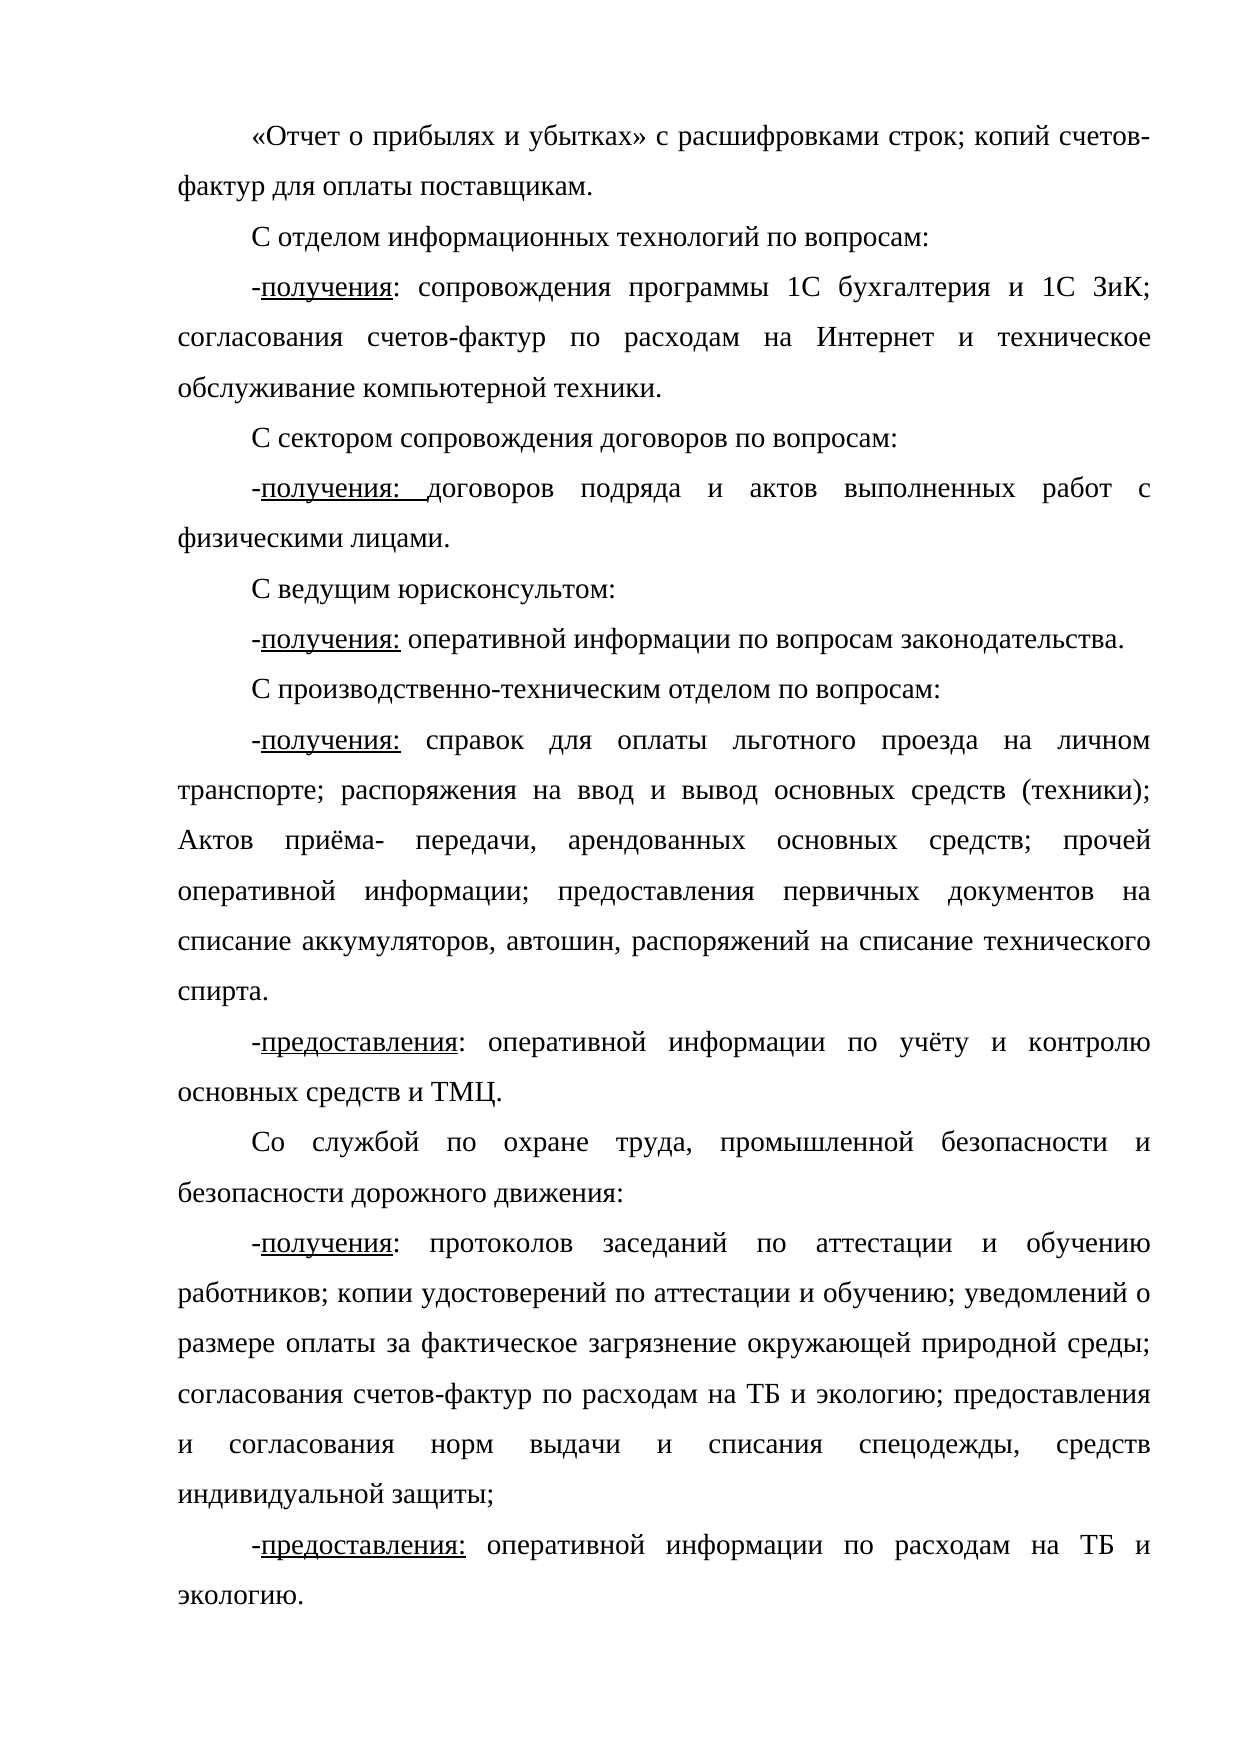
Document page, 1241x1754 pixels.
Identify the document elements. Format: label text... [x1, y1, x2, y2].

list -предоставления: оперативной информации по расходам на ТБ и экологию. [177, 1527, 1152, 1611]
list -получения: договоров подряда и актов выполненных работ с физическими лицами. [177, 470, 1152, 554]
list С ведущим юрисконсультом: [177, 571, 1152, 604]
list -получения: протоколов заседаний по аттестации и обучению работников; копии удостоверений по аттестации и обучению; уведомлений о размере оплаты за фактическое загрязнение окружающей природной среды; согласования счетов-фактур по расходам на ТБ и экологию; предоставления и согласования норм выдачи и списания спецодежды, средств индивидуальной защиты; [177, 1225, 1152, 1510]
list -получения: сопровождения программы 1С бухгалтерия и 1С ЗиК; согласования счетов-фактур по расходам на Интернет и техническое обслуживание компьютерной техники. [177, 269, 1152, 403]
list С отделом информационных технологий по вопросам: [177, 219, 1152, 252]
list -предоставления: оперативной информации по учёту и контролю основных средств и ТМЦ. [177, 1024, 1152, 1108]
list С сектором сопровождения договоров по вопросам: [177, 420, 1152, 453]
list Со службой по охране труда, промышленной безопасности и безопасности дорожного движения: [177, 1124, 1152, 1208]
list -получения: оперативной информации по вопросам законодательства. [177, 621, 1152, 655]
list -получения: справок для оплаты льготного проезда на личном транспорте; распоряжения на ввод и вывод основных средств (техники); Актов приёма- передачи, арендованных основных средств; прочей оперативной информации; предоставления первичных документов на списание аккумуляторов, автошин, распоряжений на списание технического спирта. [177, 722, 1152, 1007]
list С производственно-техническим отделом по вопросам: [177, 672, 1152, 705]
list «Отчет о прибылях и убытках» с расшифровками строк; копий счетов-фактур для оплаты поставщикам. [177, 118, 1152, 202]
